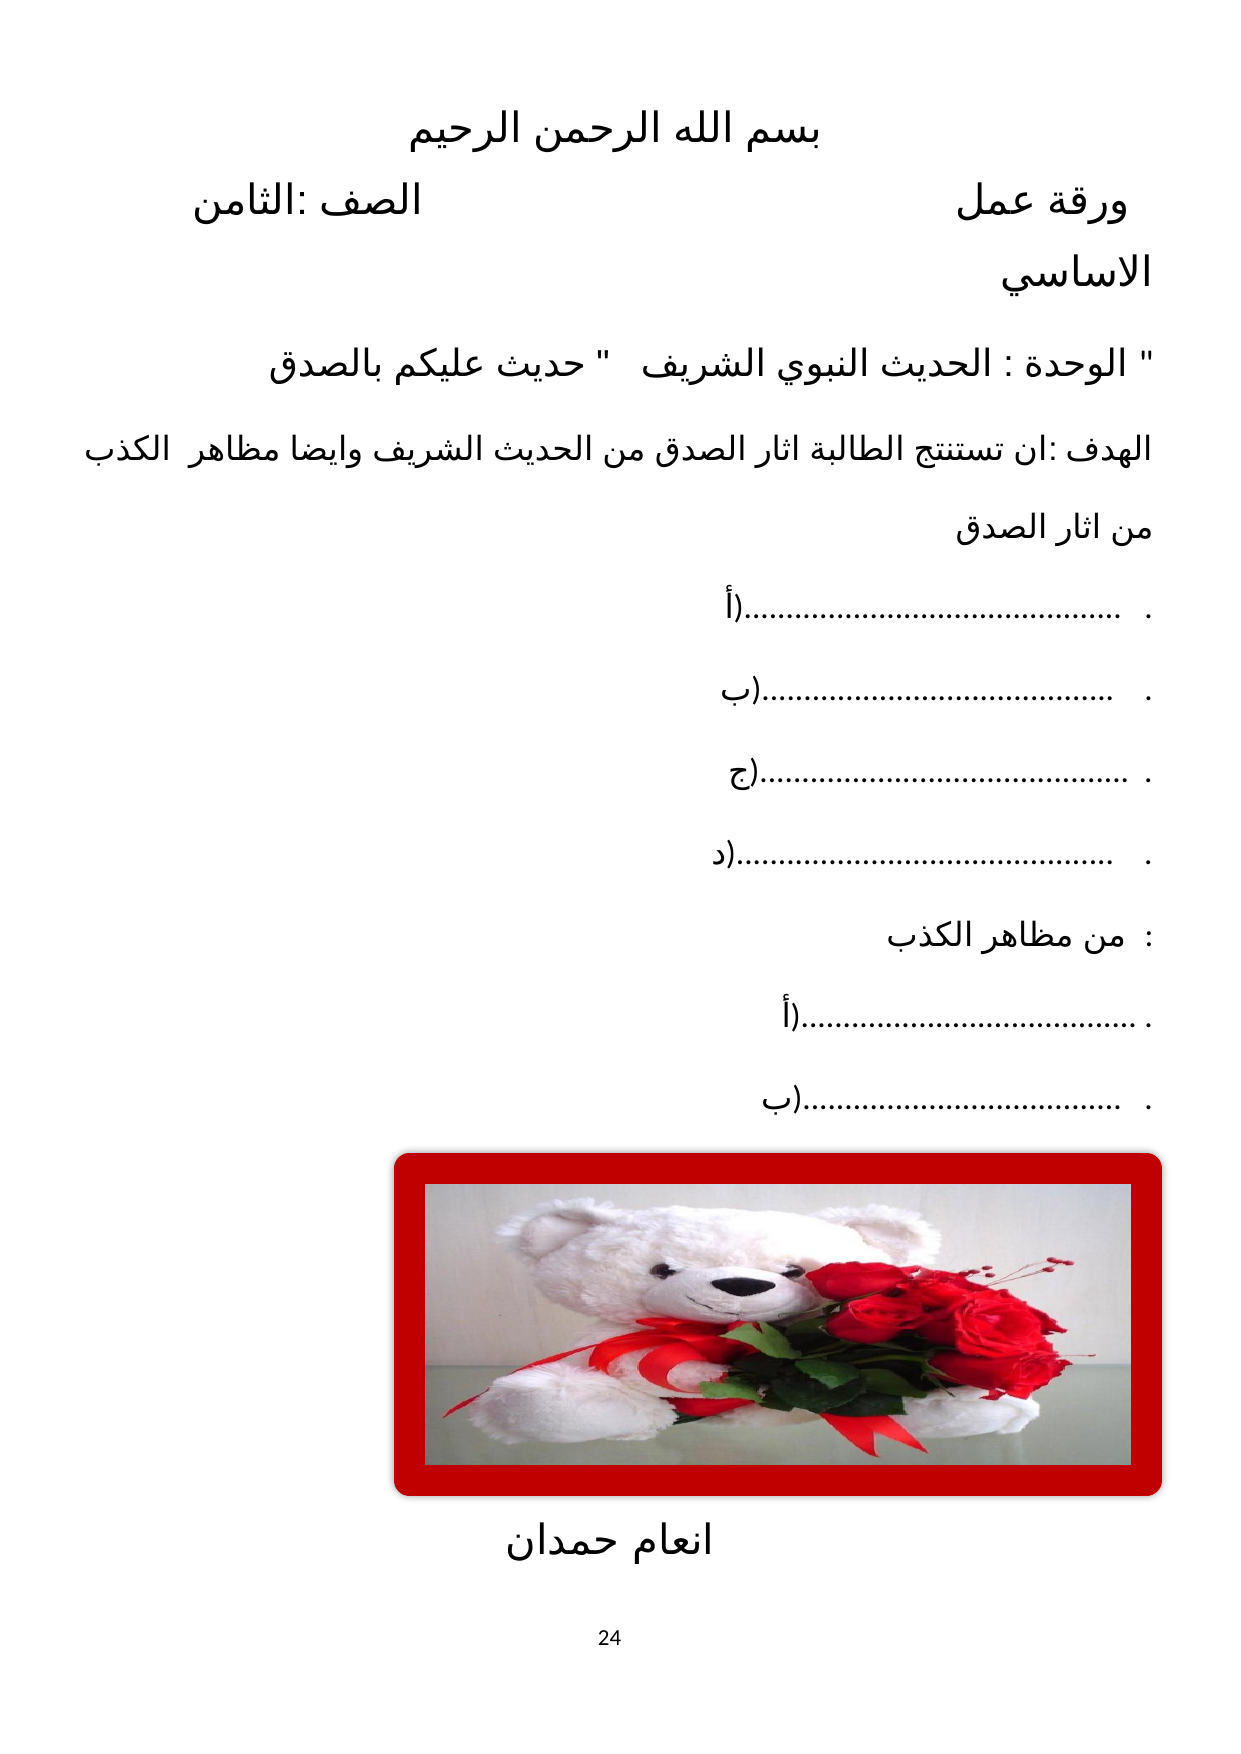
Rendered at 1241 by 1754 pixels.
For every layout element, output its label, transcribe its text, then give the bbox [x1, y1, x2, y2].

text الوحدة : الحديث النبوي الشريف " حديث عليكم بالصدق " [66, 339, 1153, 385]
text بسم الله الرحمن الرحيم [66, 103, 1153, 151]
text ورقة عمل الصف :الثامن الاساسي [66, 175, 1153, 295]
text أ)............................................. . [103, 586, 1153, 627]
text الهدف :ان تستنتج الطالبة اثار الصدق من الحديث الشريف وايضا مظاهر الكذب [66, 429, 1153, 468]
text أ)........................................ . [103, 995, 1153, 1036]
text د)............................................. . [103, 832, 1153, 872]
text من مظاهر الكذب : [103, 913, 1153, 954]
picture [425, 1184, 1131, 1465]
text ب).......................................... . [103, 668, 1153, 709]
text من اثار الصدق [103, 508, 1153, 546]
text انعام حمدان [66, 1516, 1153, 1564]
text ج)............................................ . [103, 750, 1153, 791]
text ب)...................................... . [103, 1077, 1153, 1118]
